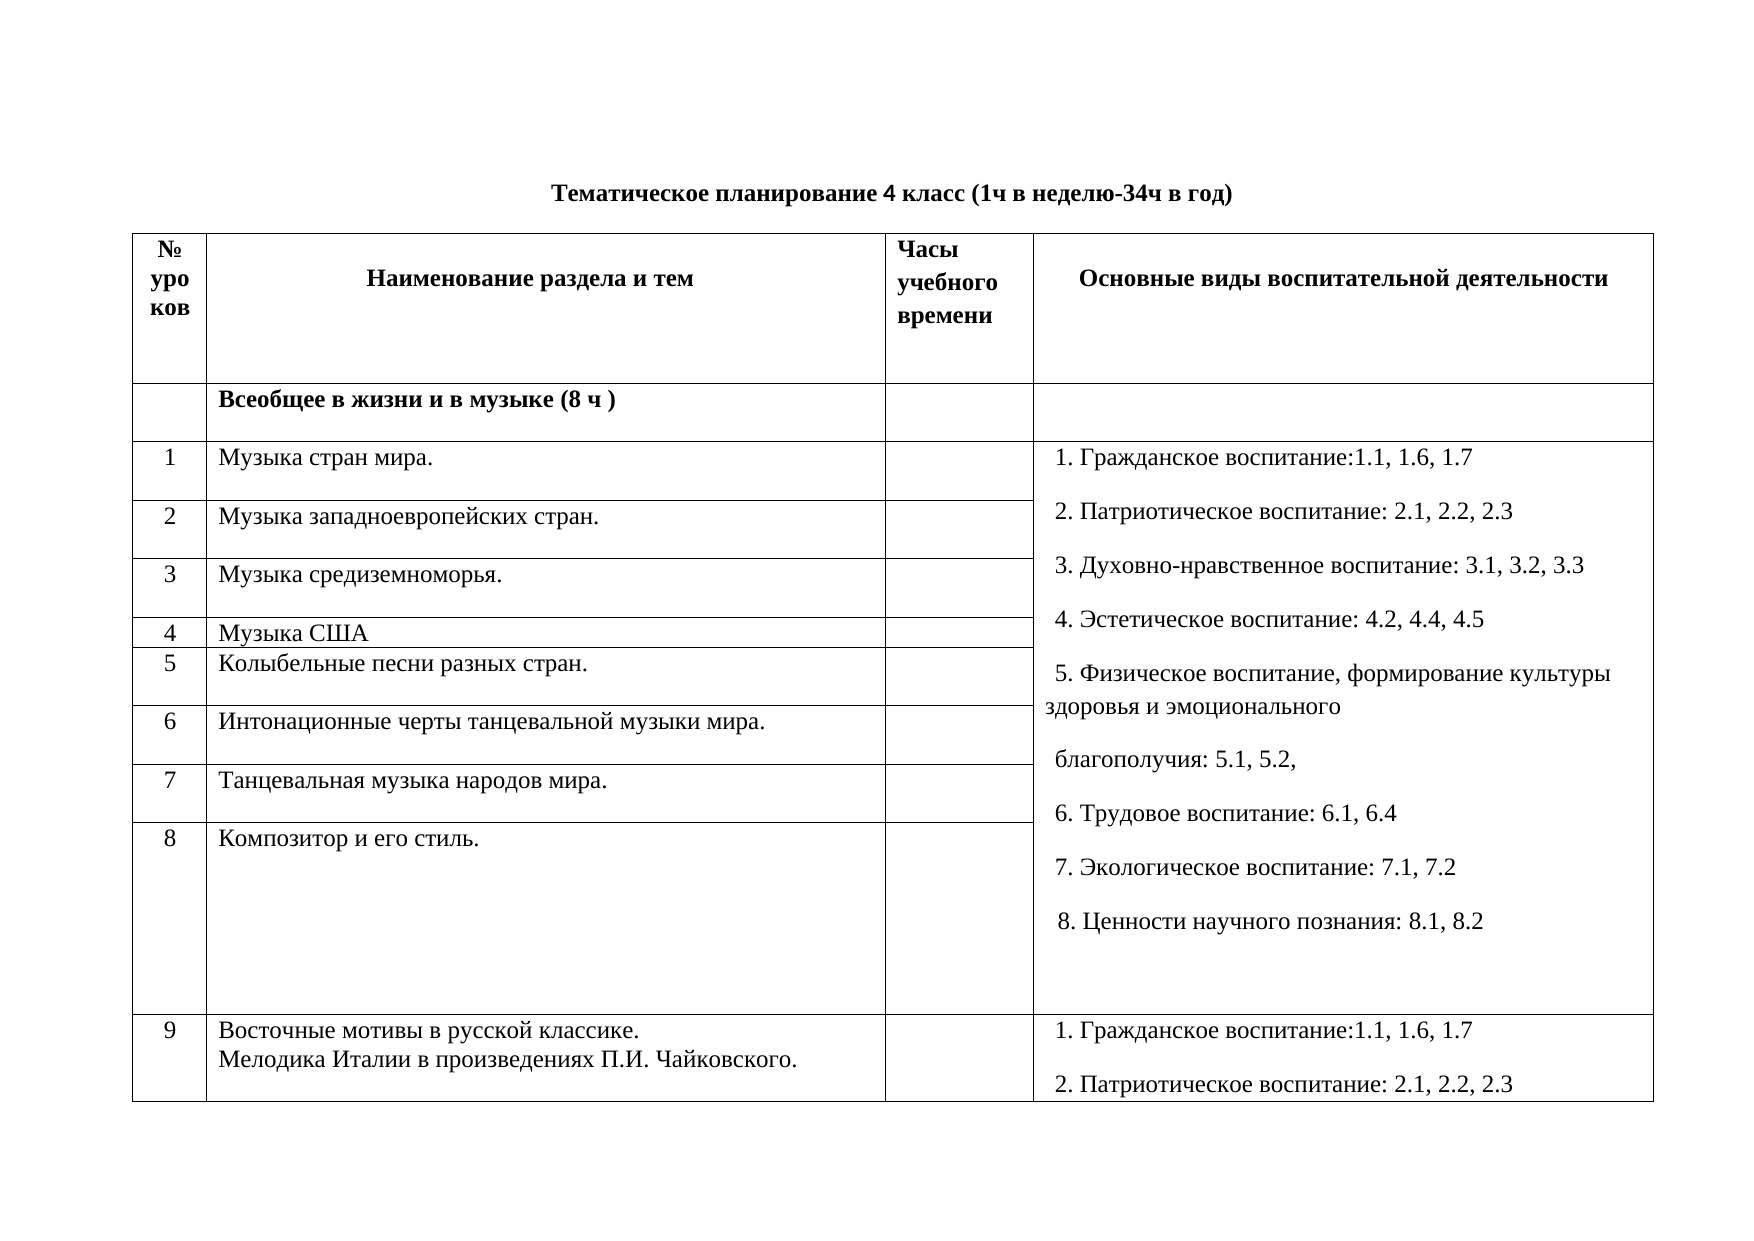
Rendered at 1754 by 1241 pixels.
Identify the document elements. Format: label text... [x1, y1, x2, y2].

table_cell 4 [133, 618, 206, 647]
table_cell 7 [133, 765, 206, 822]
table_cell Музыка средиземноморья. [207, 559, 885, 617]
table_cell [886, 823, 1033, 1014]
table_cell [133, 384, 206, 441]
table_cell 2 [133, 501, 206, 558]
table_cell [886, 706, 1033, 764]
table_cell 6 [133, 706, 206, 764]
table_cell [886, 501, 1033, 558]
table_cell Композитор и его стиль. [207, 823, 885, 1014]
table_cell Танцевальная музыка народов мира. [207, 765, 885, 822]
table_header № уроков [133, 234, 206, 383]
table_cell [207, 1015, 885, 1101]
table_cell [886, 442, 1033, 500]
table_cell Музыка западноевропейских стран. [207, 501, 885, 558]
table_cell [1034, 1015, 1653, 1101]
table_cell 8 [133, 823, 206, 1014]
table_cell Музыка стран мира. [207, 442, 885, 500]
text Тематическое планирование 4 класс (1ч в неделю-34ч в год) [118, 177, 1665, 208]
table_header Наименование раздела и тем [207, 234, 885, 383]
table_cell 1 [133, 442, 206, 500]
table_cell Всеобщее в жизни и в музыке (8 ч ) [207, 384, 885, 441]
table_cell [886, 384, 1033, 441]
table_cell Интонационные черты танцевальной музыки мира. [207, 706, 885, 764]
table_cell 9 [133, 1015, 206, 1101]
table_cell [886, 765, 1033, 822]
table_cell [886, 618, 1033, 647]
table_cell 5 [133, 648, 206, 705]
table_cell [886, 1015, 1033, 1101]
table_cell 3 [133, 559, 206, 617]
table_header Основные виды воспитательной деятельности [1034, 234, 1653, 383]
table_cell Музыка США [207, 618, 885, 647]
table_cell [886, 648, 1033, 705]
table_cell [1034, 384, 1653, 441]
table_cell [886, 559, 1033, 617]
table_cell Колыбельные песни разных стран. [207, 648, 885, 705]
table_header Часы учебного времени [886, 234, 1033, 383]
